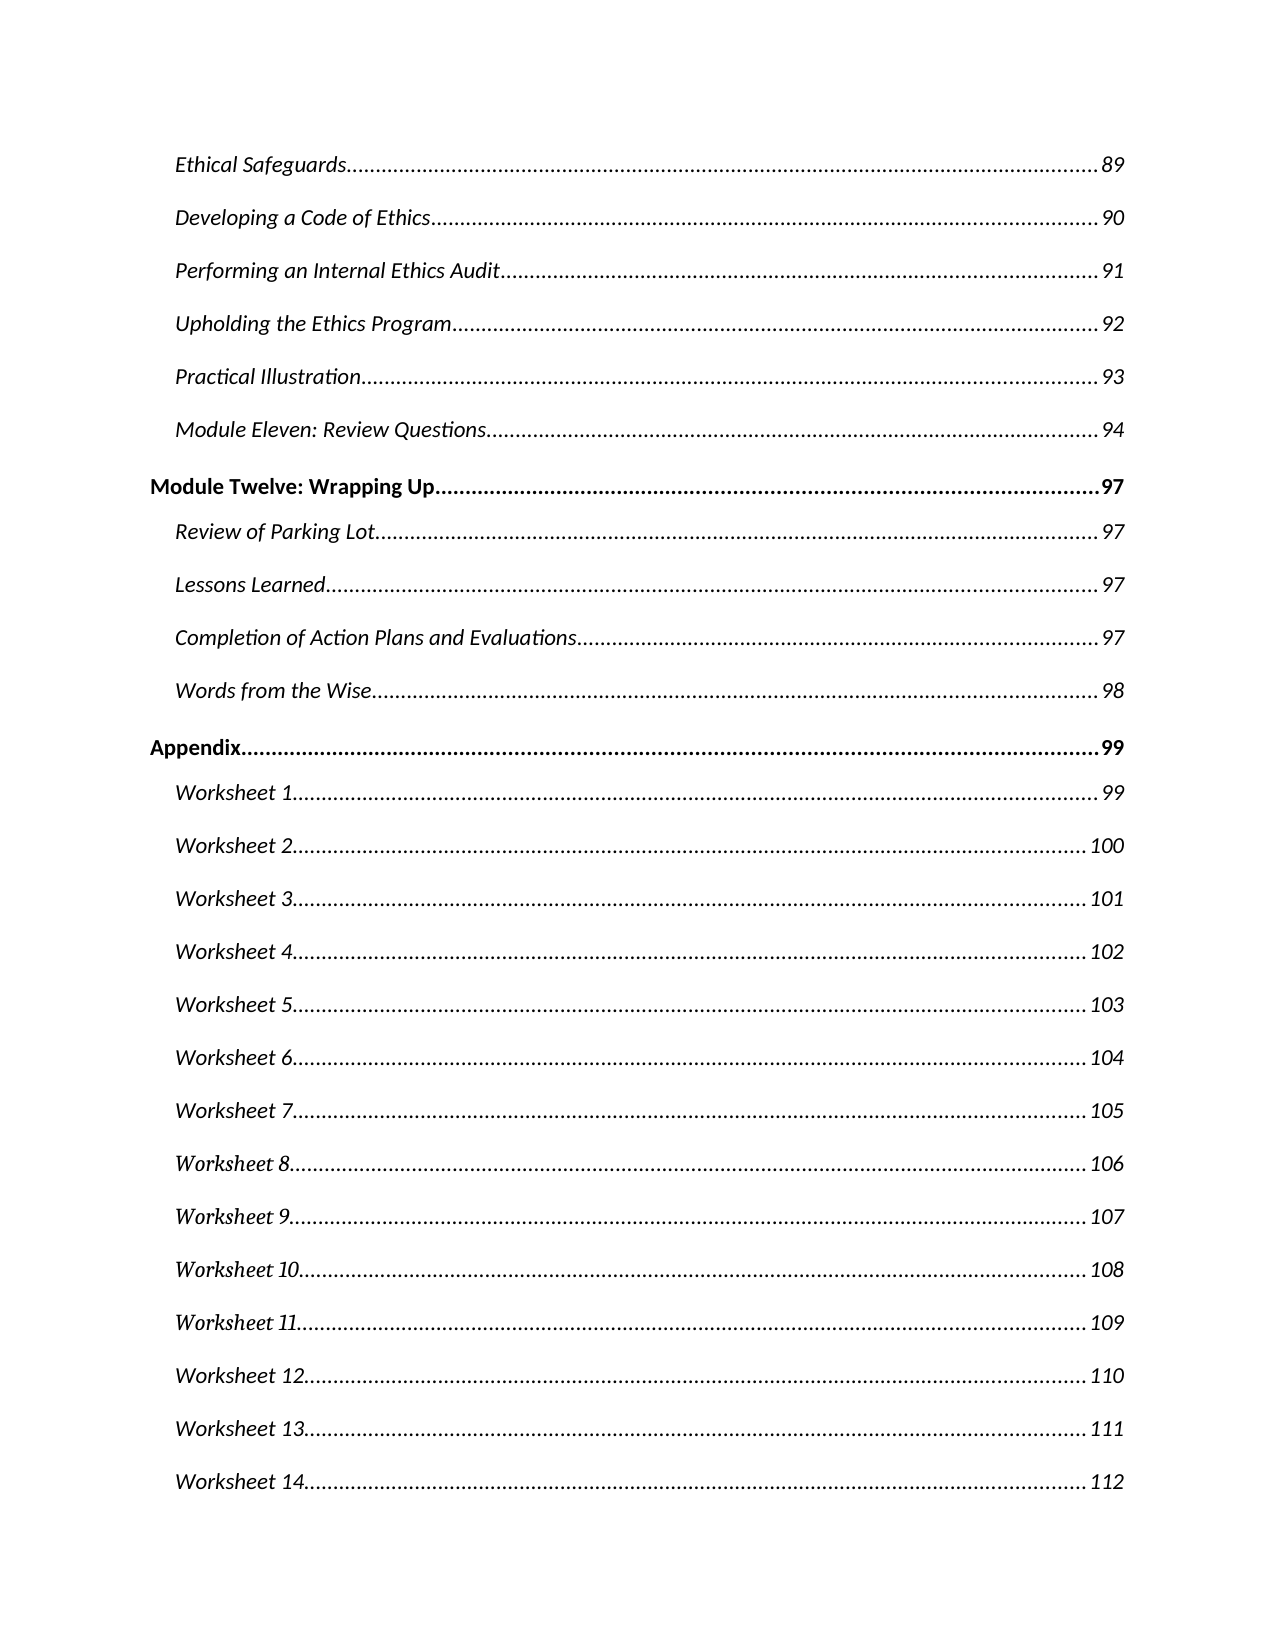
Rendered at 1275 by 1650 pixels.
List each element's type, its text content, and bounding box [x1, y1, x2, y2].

text Worksheet 14 112 [175, 1467, 1125, 1495]
text Worksheet 2 100 [175, 831, 1125, 859]
text Module Twelve: Wrapping Up 97 [150, 472, 1125, 500]
text Lessons Learned 97 [175, 570, 1125, 598]
text Practical Illustration 93 [175, 362, 1125, 390]
text Worksheet 13 111 [175, 1414, 1125, 1442]
text Review of Parking Lot 97 [175, 517, 1125, 545]
text Worksheet 7 105 [175, 1096, 1125, 1124]
text Appendix 99 [150, 733, 1125, 761]
text Developing a Code of Ethics 90 [175, 203, 1125, 231]
text Worksheet 10 108 [175, 1255, 1125, 1283]
text Worksheet 11 109 [175, 1308, 1125, 1336]
text Worksheet 5 103 [175, 990, 1125, 1018]
text Words from the Wise 98 [175, 676, 1125, 704]
text Worksheet 1 99 [175, 778, 1125, 806]
text Ethical Safeguards 89 [175, 150, 1125, 178]
text Performing an Internal Ethics Audit 91 [175, 256, 1125, 284]
text Worksheet 9 107 [175, 1202, 1125, 1230]
text Worksheet 8 106 [175, 1149, 1125, 1177]
text Worksheet 3 101 [175, 884, 1125, 912]
text Worksheet 12 110 [175, 1361, 1125, 1389]
text Module Eleven: Review Questions 94 [175, 415, 1125, 443]
text Worksheet 6 104 [175, 1043, 1125, 1071]
text Worksheet 4 102 [175, 937, 1125, 965]
text Completion of Action Plans and Evaluations 97 [175, 623, 1125, 651]
text Upholding the Ethics Program 92 [175, 309, 1125, 337]
